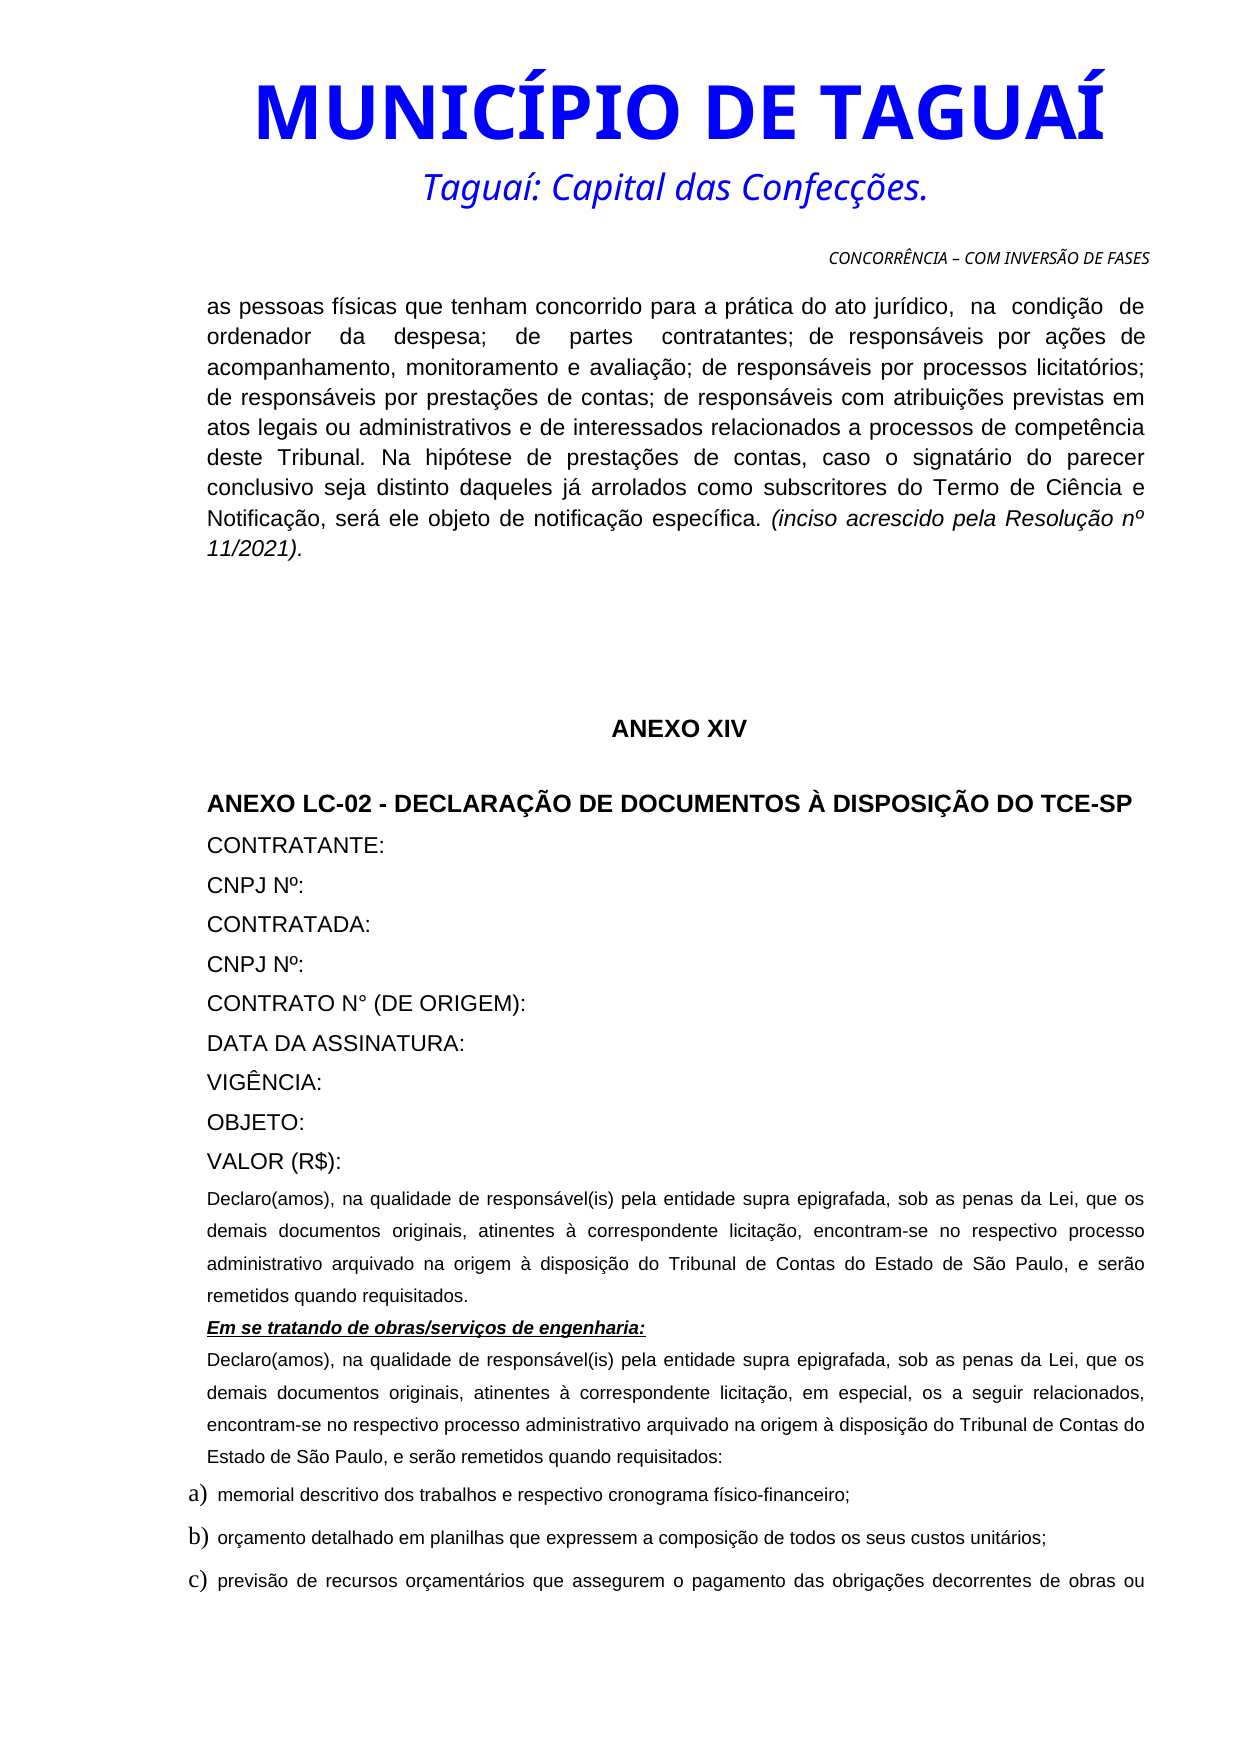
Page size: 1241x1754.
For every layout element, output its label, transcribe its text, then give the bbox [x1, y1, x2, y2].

text ANEXO LC-02 - DECLARAÇÃO DE DOCUMENTOS À DISPOSIÇÃO DO TCE-SP [207, 789, 1146, 818]
text CONTRATANTE: [207, 832, 1146, 859]
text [207, 293, 1146, 561]
text CNPJ Nº: [207, 872, 1146, 898]
text VALOR (R$): [207, 1148, 1146, 1174]
list memorial descritivo dos trabalhos e respectivo cronograma físico-financeiro; [188, 1478, 1146, 1507]
text Declaro(amos), na qualidade de responsável(is) pela entidade supra epigrafada, sob as penas da Lei, que os demais documentos originais, atinentes à correspondente licitação, em especial, os a seguir relacionados, encontram-se no respectivo processo administrativo arquivado na origem à disposição do Tribunal de Contas do Estado de São Paulo, e serão remetidos quando requisitados: [207, 1349, 1146, 1468]
text OBJETO: [207, 1109, 1146, 1135]
text CONTRATO N° (DE ORIGEM): [207, 990, 1146, 1017]
text Declaro(amos), na qualidade de responsável(is) pela entidade supra epigrafada, sob as penas da Lei, que os demais documentos originais, atinentes à correspondente licitação, encontram-se no respectivo processo administrativo arquivado na origem à disposição do Tribunal de Contas do Estado de São Paulo, e serão remetidos quando requisitados. [207, 1188, 1146, 1306]
text CONTRATADA: [207, 911, 1146, 938]
text Em se tratando de obras/serviços de engenharia: [207, 1317, 1146, 1338]
text DATA DA ASSINATURA: [207, 1030, 1146, 1056]
list orçamento detalhado em planilhas que expressem a composição de todos os seus custos unitários; [188, 1521, 1146, 1550]
text VIGÊNCIA: [207, 1069, 1146, 1096]
text CNPJ Nº: [207, 951, 1146, 977]
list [188, 1564, 1146, 1593]
text ANEXO XIV [207, 714, 1152, 743]
